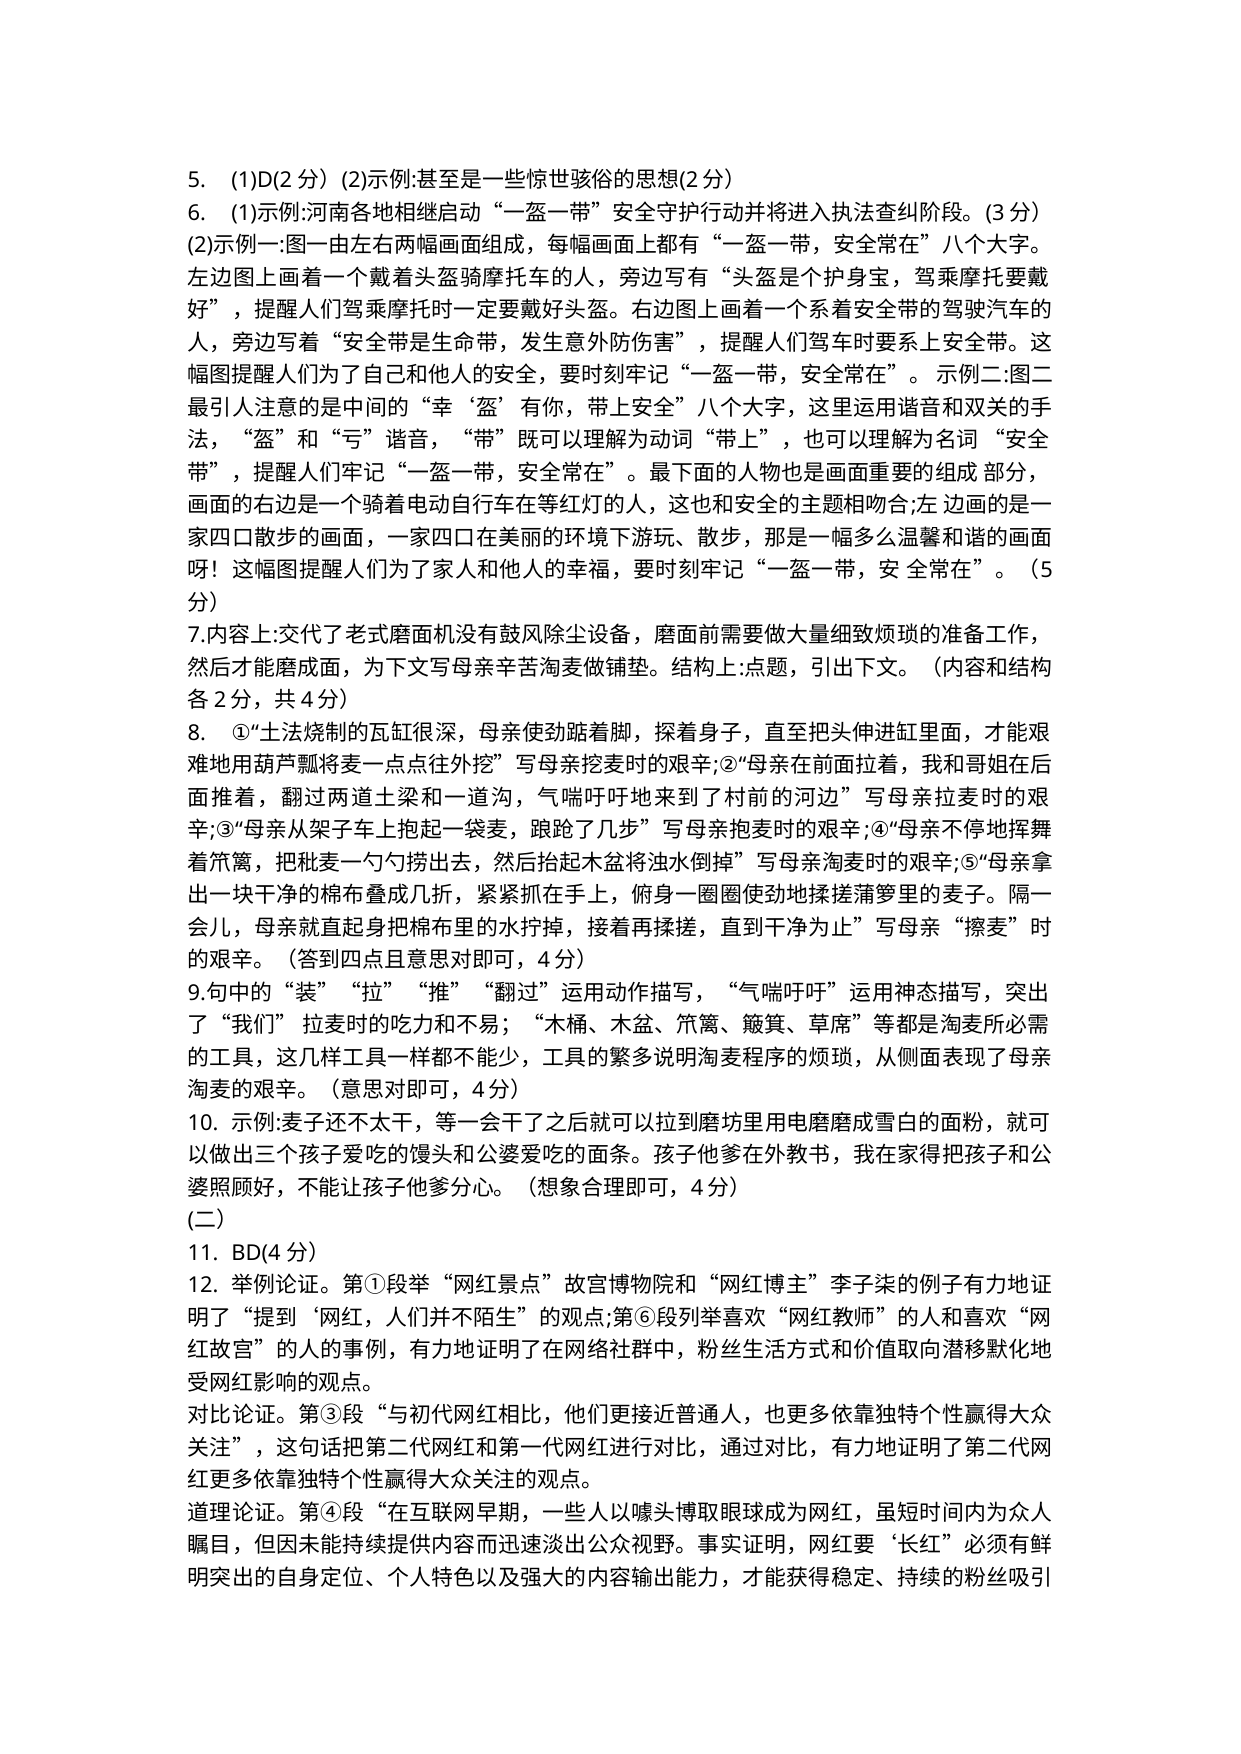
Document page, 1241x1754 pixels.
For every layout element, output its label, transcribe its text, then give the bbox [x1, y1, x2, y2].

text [187, 1494, 1053, 1592]
text 对比论证。第③段“与初代网红相比，他们更接近普通人，也更多依靠独特个性赢得大众关注”，这句话把第二代网红和第一代网红进行对比，通过对比，有力地证明了第二代网红更多依靠独特个性赢得大众关注的观点。 [187, 1397, 1053, 1494]
text 5. (1)D(2 分）(2)示例:甚至是一些惊世骇俗的思想(2分） [187, 162, 1053, 194]
text 12. 举例论证。第①段举“网红景点”故宫博物院和“网红博主”李子柒的例子有力地证明了“提到‘网红，人们并不陌生”的观点;第⑥段列举喜欢“网红教师”的人和喜欢“网红故宫”的人的事例，有力地证明了在网络社群中，粉丝生活方式和价值取向潜移默化地受网红影响的观点。 [187, 1267, 1053, 1397]
text 11. BD(4 分） [187, 1234, 1053, 1267]
text 8. ①“土法烧制的瓦缸很深，母亲使劲踮着脚，探着身子，直至把头伸进缸里面，才能艰难地用葫芦瓢将麦一点点往外挖”写母亲挖麦时的艰辛;②“母亲在前面拉着，我和哥姐在后面推着，翻过两道土梁和一道沟，气喘吁吁地来到了村前的河边”写母亲拉麦时的艰辛;③“母亲从架子车上抱起一袋麦，踉跄了几步”写母亲抱麦时的艰辛;④“母亲不停地挥舞着笊篱，把秕麦一勺勺捞出去，然后抬起木盆将浊水倒掉”写母亲淘麦时的艰辛;⑤“母亲拿出一块干净的棉布叠成几折，紧紧抓在手上，俯身一圈圈使劲地揉搓蒲箩里的麦子。隔一会儿，母亲就直起身把棉布里的水拧掉，接着再揉搓，直到干净为止”写母亲“擦麦”时的艰辛。（答到四点且意思对即可，4分） [187, 714, 1053, 974]
text (二） [187, 1202, 1053, 1234]
text 6. (1)示例:河南各地相继启动“一盔一带”安全守护行动并将进入执法查纠阶段。(3分） (2)示例一:图一由左右两幅画面组成，每幅画面上都有“一盔一带，安全常在”八个大字。左边图上画着一个戴着头盔骑摩托车的人，旁边写有“头盔是个护身宝，驾乘摩托要戴好”，提醒人们驾乘摩托时一定要戴好头盔。右边图上画着一个系着安全带的驾驶汽车的人，旁边写着“安全带是生命带，发生意外防伤害”，提醒人们驾车时要系上安全带。这幅图提醒人们为了自己和他人的安全，要时刻牢记“一盔一带，安全常在”。 示例二:图二最引人注意的是中间的“幸‘盔’有你，带上安全”八个大字，这里运用谐音和双关的手法，“盔”和“亏”谐音，“带”既可以理解为动词“带上”，也可以理解为名词 “安全带”，提醒人们牢记“一盔一带，安全常在”。最下面的人物也是画面重要的组成 部分，画面的右边是一个骑着电动自行车在等红灯的人，这也和安全的主题相吻合;左 边画的是一家四口散步的画面，一家四口在美丽的环境下游玩、散步，那是一幅多么温馨和谐的画面呀！这幅图提醒人们为了家人和他人的幸福，要时刻牢记“一盔一带，安 全常在”。（5分） [187, 194, 1053, 617]
text 7.内容上:交代了老式磨面机没有鼓风除尘设备，磨面前需要做大量细致烦琐的准备工作，然后才能磨成面，为下文写母亲辛苦淘麦做铺垫。结构上:点题，引出下文。（内容和结构各2分，共4分） [187, 617, 1053, 714]
text 10. 示例:麦子还不太干，等一会干了之后就可以拉到磨坊里用电磨磨成雪白的面粉，就可以做出三个孩子爱吃的馒头和公婆爱吃的面条。孩子他爹在外教书，我在家得把孩子和公婆照顾好，不能让孩子他爹分心。（想象合理即可，4分） [187, 1104, 1053, 1202]
text 9.句中的“装”“拉”“推”“翻过”运用动作描写，“气喘吁吁”运用神态描写，突出了“我们” 拉麦时的吃力和不易；“木桶、木盆、笊篱、簸箕、草席”等都是淘麦所必需的工具，这几样工具一样都不能少，工具的繁多说明淘麦程序的烦琐，从侧面表现了母亲淘麦的艰辛。（意思对即可，4分） [187, 974, 1053, 1104]
